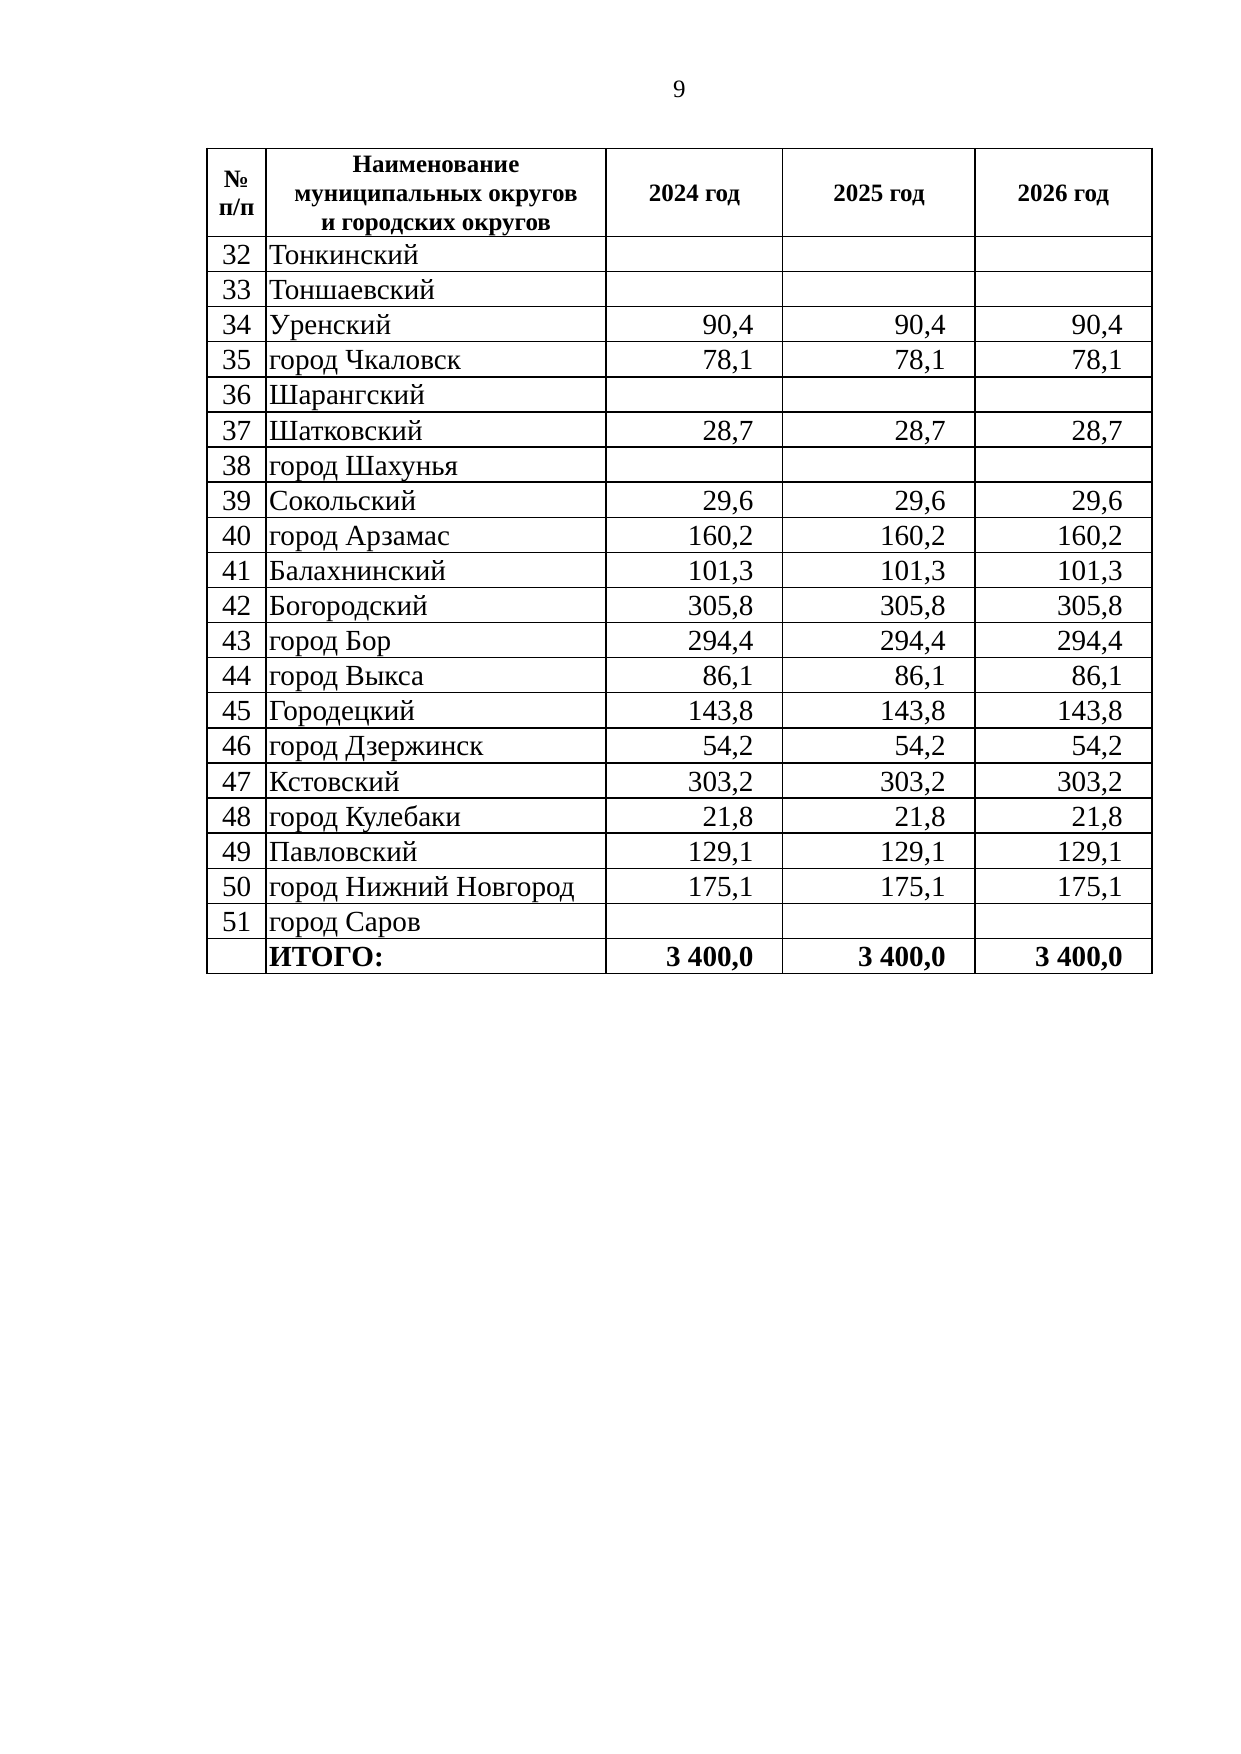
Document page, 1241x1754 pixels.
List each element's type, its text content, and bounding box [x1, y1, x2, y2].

table_cell Шаpангский [267, 378, 605, 411]
table_cell 78,1 [607, 342, 782, 376]
table_cell 303,2 [783, 764, 974, 797]
table_cell 37 [208, 413, 265, 446]
table_cell 143,8 [607, 693, 782, 727]
table_cell [607, 378, 782, 411]
table_cell город Бор [267, 623, 605, 657]
table_cell [607, 237, 782, 271]
table_cell Тоншаевский [267, 272, 605, 306]
table_cell 43 [208, 623, 265, 657]
table_cell [208, 939, 265, 973]
table_cell 303,2 [607, 764, 782, 797]
table_header 2024 год [607, 149, 782, 236]
table_cell [783, 904, 974, 938]
table_cell 28,7 [976, 413, 1151, 446]
table_cell 294,4 [976, 623, 1151, 657]
table_cell Сокольский [267, 483, 605, 516]
table_cell 86,1 [607, 658, 782, 692]
table_cell 21,8 [607, 799, 782, 832]
table_cell 29,6 [783, 483, 974, 516]
table_cell 42 [208, 588, 265, 622]
table_cell Тонкинский [267, 237, 605, 271]
table_cell 101,3 [607, 553, 782, 587]
table_cell 35 [208, 342, 265, 376]
table_cell 303,2 [976, 764, 1151, 797]
table_cell 101,3 [976, 553, 1151, 587]
table_cell 34 [208, 307, 265, 341]
table_cell Богоpодский [267, 588, 605, 622]
table_cell 305,8 [607, 588, 782, 622]
table_cell 32 [208, 237, 265, 271]
table_cell 90,4 [783, 307, 974, 341]
table_cell город Чкаловск [267, 342, 605, 376]
table_cell 46 [208, 729, 265, 762]
table_cell 86,1 [976, 658, 1151, 692]
table_cell 305,8 [976, 588, 1151, 622]
table_cell [976, 448, 1151, 481]
table_cell Уpенский [267, 307, 605, 341]
table_cell [607, 272, 782, 306]
table_cell 175,1 [976, 869, 1151, 902]
table_cell Шатковский [267, 413, 605, 446]
table_cell 49 [208, 834, 265, 867]
table_cell 175,1 [783, 869, 974, 902]
table_cell 40 [208, 518, 265, 551]
table_cell 160,2 [783, 518, 974, 551]
table_cell [976, 904, 1151, 938]
table_cell 3 400,0 [607, 939, 782, 973]
table_cell 29,6 [607, 483, 782, 516]
table_cell [607, 448, 782, 481]
table_cell 54,2 [976, 729, 1151, 762]
table_cell [976, 378, 1151, 411]
table_cell 45 [208, 693, 265, 727]
table_cell [783, 448, 974, 481]
table_header Наименование муниципальных округов и городских округов [267, 149, 605, 236]
table_cell 39 [208, 483, 265, 516]
table_cell 44 [208, 658, 265, 692]
table_cell 47 [208, 764, 265, 797]
table_cell 90,4 [607, 307, 782, 341]
table_cell 129,1 [783, 834, 974, 867]
table_cell город Саров [267, 904, 605, 938]
table_cell 38 [208, 448, 265, 481]
table_cell 294,4 [783, 623, 974, 657]
table_cell 33 [208, 272, 265, 306]
table_cell [783, 378, 974, 411]
table_cell 29,6 [976, 483, 1151, 516]
table_cell 305,8 [783, 588, 974, 622]
table_cell 129,1 [976, 834, 1151, 867]
table_cell 143,8 [976, 693, 1151, 727]
table_cell 28,7 [783, 413, 974, 446]
table_cell 101,3 [783, 553, 974, 587]
table_cell город Кулебаки [267, 799, 605, 832]
table_cell 294,4 [607, 623, 782, 657]
table_cell [783, 272, 974, 306]
table_cell [607, 904, 782, 938]
table_cell 41 [208, 553, 265, 587]
table_cell 160,2 [607, 518, 782, 551]
table_cell Балахнинский [267, 553, 605, 587]
table_cell 3 400,0 [783, 939, 974, 973]
table_cell ИТОГО: [267, 939, 605, 973]
table_cell 143,8 [783, 693, 974, 727]
table_header № п/п [208, 149, 265, 236]
table_cell 54,2 [783, 729, 974, 762]
table_cell Городецкий [267, 693, 605, 727]
table_cell 78,1 [783, 342, 974, 376]
table_cell город Выкса [267, 658, 605, 692]
table_cell 129,1 [607, 834, 782, 867]
table_cell 21,8 [976, 799, 1151, 832]
table_cell город Шахунья [267, 448, 605, 481]
table_cell 28,7 [607, 413, 782, 446]
table_cell город Арзамас [267, 518, 605, 551]
table_cell 78,1 [976, 342, 1151, 376]
table_cell 21,8 [783, 799, 974, 832]
table_cell 50 [208, 869, 265, 902]
table_cell 175,1 [607, 869, 782, 902]
table_cell 36 [208, 378, 265, 411]
table_cell 3 400,0 [976, 939, 1151, 973]
table_cell [976, 237, 1151, 271]
table_header 2025 год [783, 149, 974, 236]
table_cell 90,4 [976, 307, 1151, 341]
table_cell город Дзержинск [267, 729, 605, 762]
table_cell [783, 237, 974, 271]
table_header 2026 год [976, 149, 1151, 236]
table_cell Кстовский [267, 764, 605, 797]
table_cell город Нижний Новгород [267, 869, 605, 902]
table_cell [976, 272, 1151, 306]
table_cell 48 [208, 799, 265, 832]
table_cell 54,2 [607, 729, 782, 762]
table_cell 86,1 [783, 658, 974, 692]
table_cell Павловский [267, 834, 605, 867]
table_cell 51 [208, 904, 265, 938]
table_cell 160,2 [976, 518, 1151, 551]
